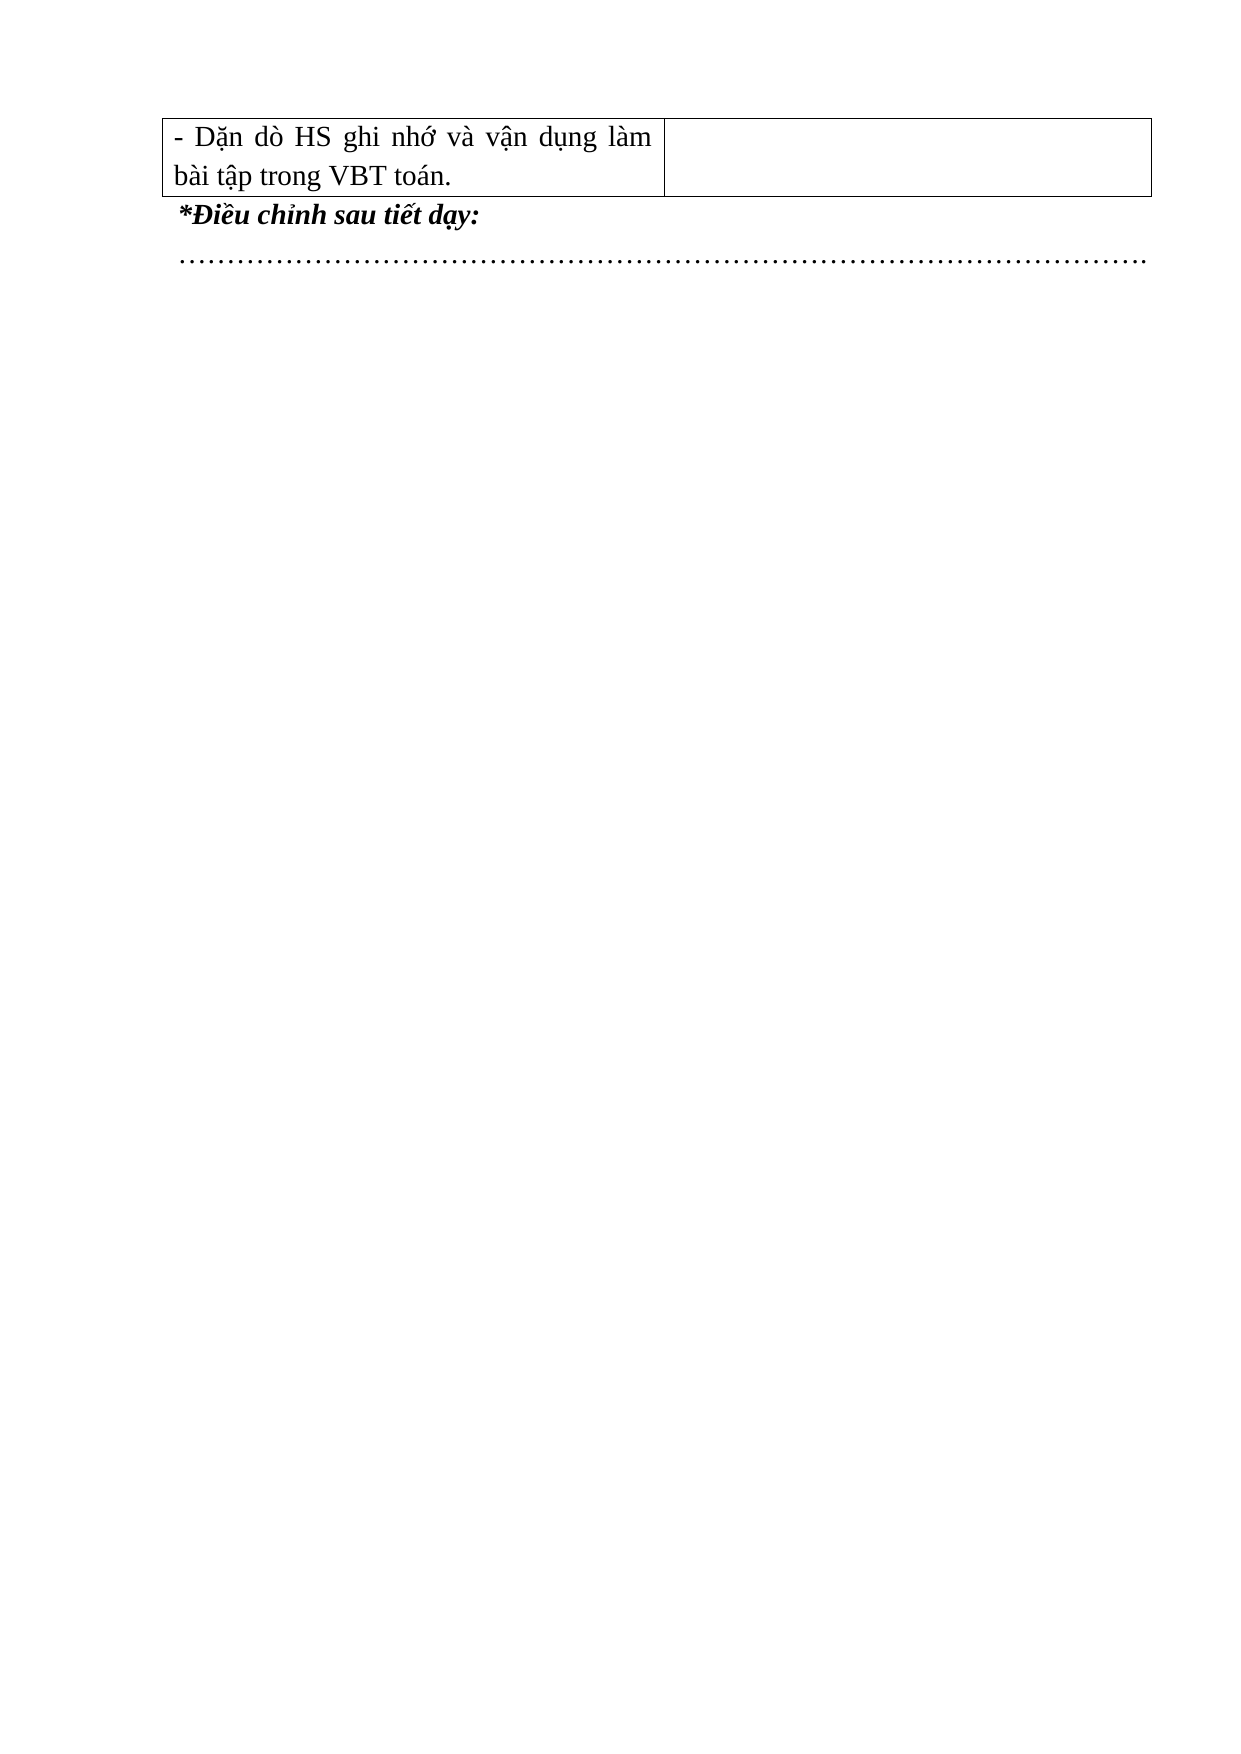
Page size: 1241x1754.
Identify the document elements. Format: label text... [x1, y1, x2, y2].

text *Điều chỉnh sau tiết dạy: [177, 197, 1152, 231]
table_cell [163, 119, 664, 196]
text ………………………………………………………………………………………. [177, 236, 1152, 269]
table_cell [665, 119, 1151, 196]
